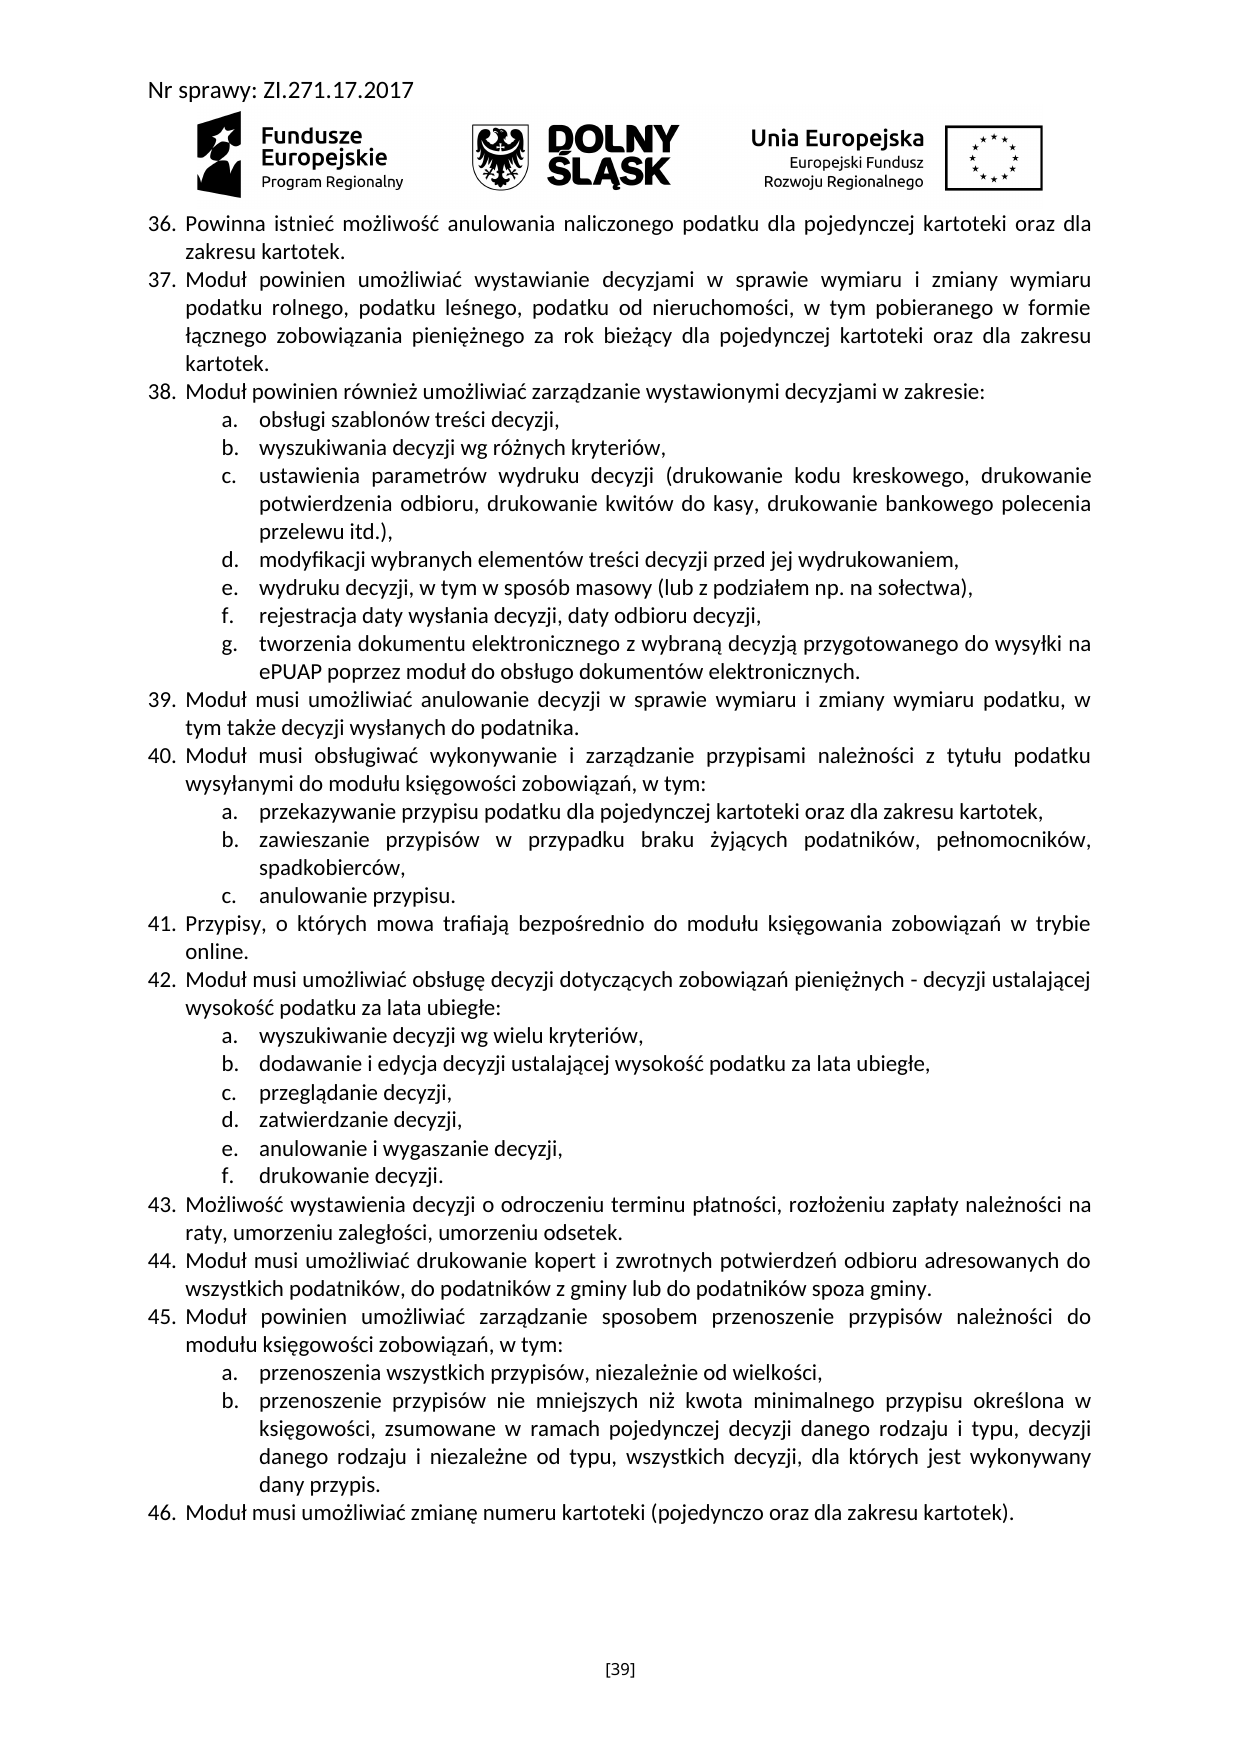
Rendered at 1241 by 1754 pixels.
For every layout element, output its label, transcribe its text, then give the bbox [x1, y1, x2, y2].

list rejestracja daty wysłania decyzji, daty odbioru decyzji, [221, 601, 1093, 629]
list zawieszanie przypisów w przypadku braku żyjących podatników, pełnomocników, spadkobierców, [221, 825, 1093, 881]
list anulowanie i wygaszanie decyzji, [221, 1134, 1093, 1162]
list modyfikacji wybranych elementów treści decyzji przed jej wydrukowaniem, [221, 545, 1093, 573]
list przeglądanie decyzji, [221, 1078, 1093, 1106]
list przenoszenia wszystkich przypisów, niezależnie od wielkości, [221, 1358, 1093, 1386]
list Moduł musi umożliwiać anulowanie decyzji w sprawie wymiaru i zmiany wymiaru podatku, w tym także decyzji wysłanych do podatnika. [148, 685, 1093, 741]
list zatwierdzanie decyzji, [221, 1106, 1093, 1134]
list wyszukiwania decyzji wg różnych kryteriów, [221, 433, 1093, 461]
list obsługi szablonów treści decyzji, [221, 405, 1093, 433]
list Moduł powinien umożliwiać zarządzanie sposobem przenoszenie przypisów należności do modułu księgowości zobowiązań, w tym: [148, 1302, 1093, 1358]
list anulowanie przypisu. [221, 881, 1093, 909]
list Moduł powinien również umożliwiać zarządzanie wystawionymi decyzjami w zakresie: [148, 377, 1093, 405]
list Możliwość wystawienia decyzji o odroczeniu terminu płatności, rozłożeniu zapłaty należności na raty, umorzeniu zaległości, umorzeniu odsetek. [148, 1190, 1093, 1246]
list Moduł musi umożliwiać drukowanie kopert i zwrotnych potwierdzeń odbioru adresowanych do wszystkich podatników, do podatników z gminy lub do podatników spoza gminy. [148, 1246, 1093, 1302]
list wydruku decyzji, w tym w sposób masowy (lub z podziałem np. na sołectwa), [221, 573, 1093, 601]
list przekazywanie przypisu podatku dla pojedynczej kartoteki oraz dla zakresu kartotek, [221, 797, 1093, 825]
list tworzenia dokumentu elektronicznego z wybraną decyzją przygotowanego do wysyłki na ePUAP poprzez moduł do obsługo dokumentów elektronicznych. [221, 629, 1093, 685]
list Moduł powinien umożliwiać wystawianie decyzjami w sprawie wymiaru i zmiany wymiaru podatku rolnego, podatku leśnego, podatku od nieruchomości, w tym pobieranego w formie łącznego zobowiązania pieniężnego za rok bieżący dla pojedynczej kartoteki oraz dla zakresu kartotek. [148, 265, 1093, 377]
list drukowanie decyzji. [221, 1162, 1093, 1190]
list wyszukiwanie decyzji wg wielu kryteriów, [221, 1022, 1093, 1049]
list Przypisy, o których mowa trafiają bezpośrednio do modułu księgowania zobowiązań w trybie online. [148, 909, 1093, 966]
picture [197, 104, 1043, 209]
list przenoszenie przypisów nie mniejszych niż kwota minimalnego przypisu określona w księgowości, zsumowane w ramach pojedynczej decyzji danego rodzaju i typu, decyzji danego rodzaju i niezależne od typu, wszystkich decyzji, dla których jest wykonywany dany przypis. [221, 1386, 1093, 1498]
list Moduł musi umożliwiać zmianę numeru kartoteki (pojedynczo oraz dla zakresu kartotek). [148, 1498, 1093, 1526]
list Powinna istnieć możliwość anulowania naliczonego podatku dla pojedynczej kartoteki oraz dla zakresu kartotek. [148, 209, 1093, 265]
list ustawienia parametrów wydruku decyzji (drukowanie kodu kreskowego, drukowanie potwierdzenia odbioru, drukowanie kwitów do kasy, drukowanie bankowego polecenia przelewu itd.), [221, 461, 1093, 545]
list Moduł musi obsługiwać wykonywanie i zarządzanie przypisami należności z tytułu podatku wysyłanymi do modułu księgowości zobowiązań, w tym: [148, 741, 1093, 797]
list Moduł musi umożliwiać obsługę decyzji dotyczących zobowiązań pieniężnych - decyzji ustalającej wysokość podatku za lata ubiegłe: [148, 966, 1093, 1022]
list dodawanie i edycja decyzji ustalającej wysokość podatku za lata ubiegłe, [221, 1049, 1093, 1078]
